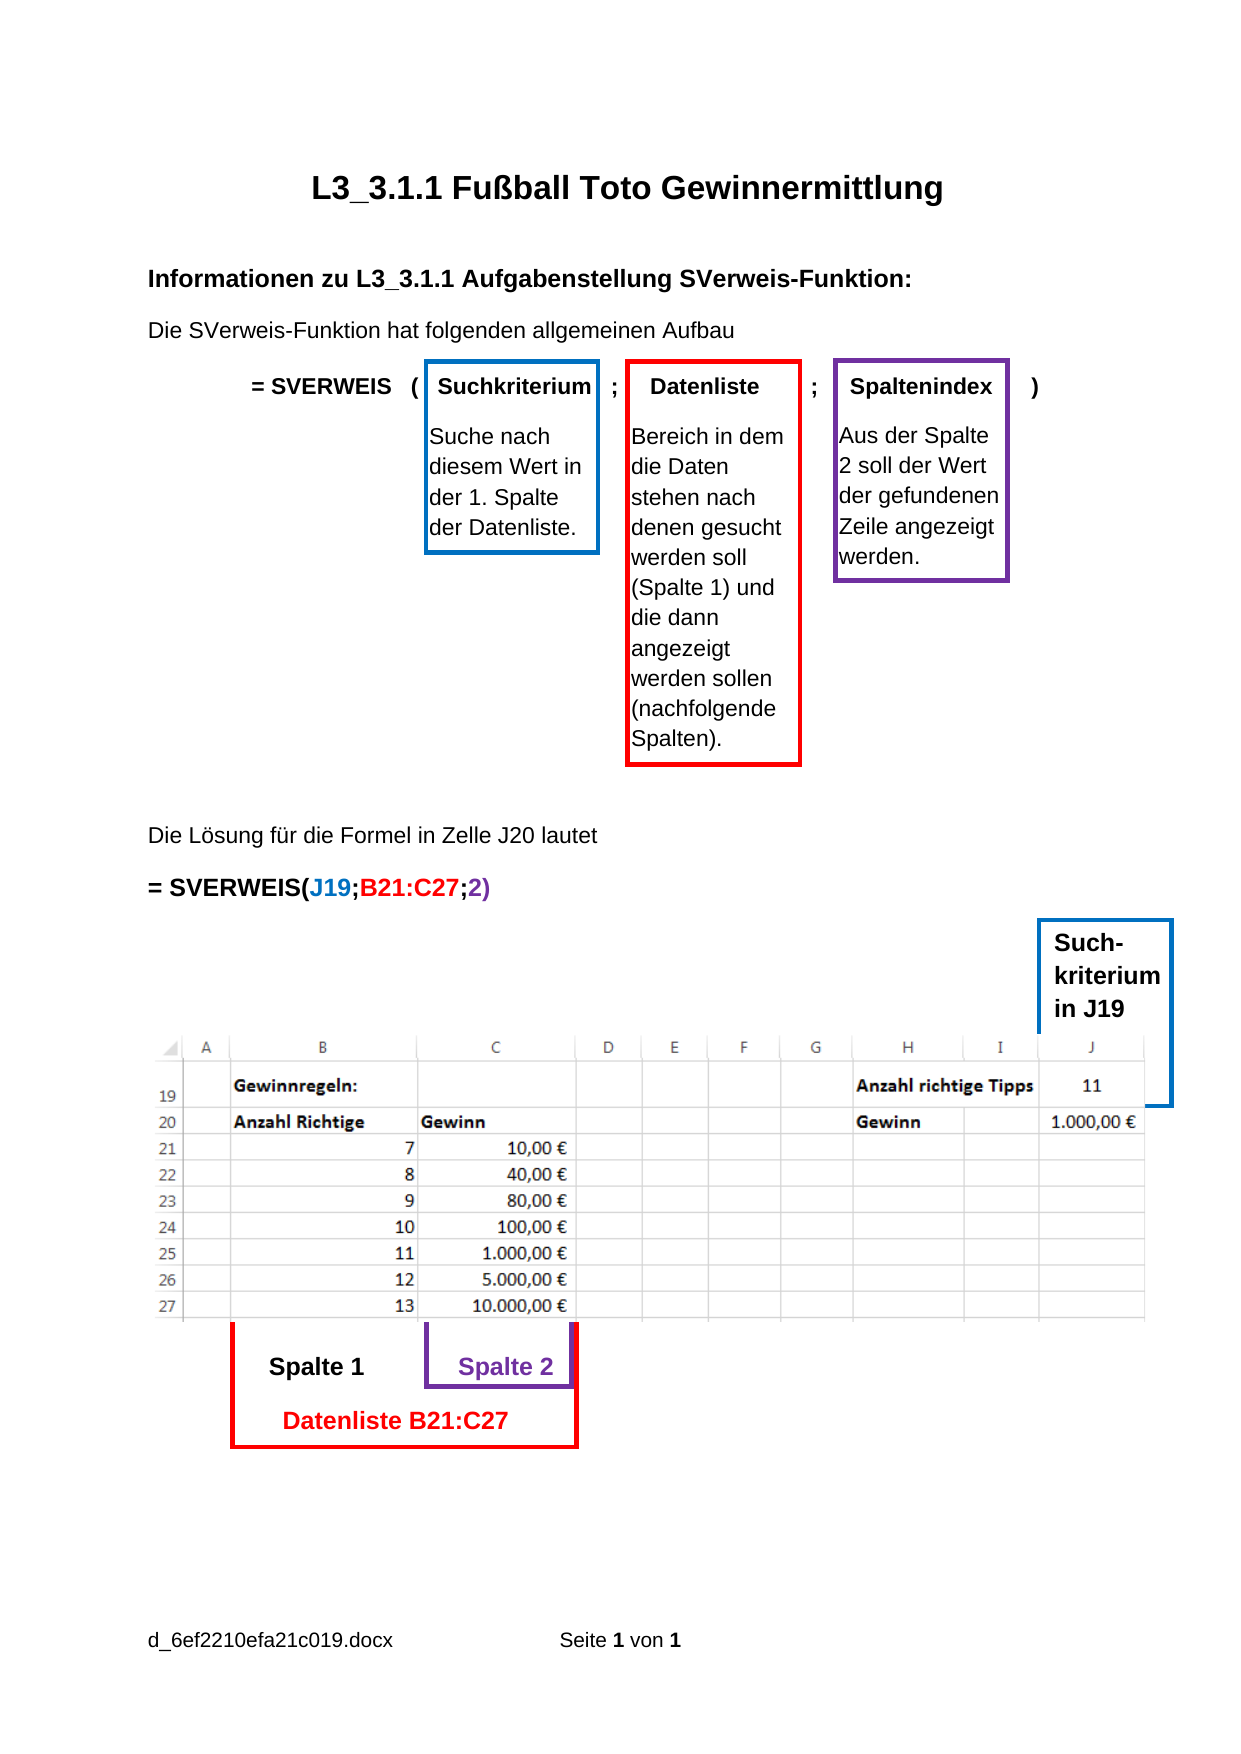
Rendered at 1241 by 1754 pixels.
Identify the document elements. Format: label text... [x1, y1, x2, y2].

picture [154, 1034, 1145, 1322]
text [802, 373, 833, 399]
text Die SVerweis-Funktion hat folgenden allgemeinen Aufbau [148, 317, 1107, 344]
text Die Lösung für die Formel in Zelle J20 lautet [148, 822, 1107, 849]
text = SVERWEIS(J19;B21:C27;2) [148, 873, 1107, 902]
subtitle L3_3.1.1 Fußball Toto Gewinnermittlung [148, 168, 1107, 207]
text Informationen zu L3_3.1.1 Aufgabenstellung SVerweis-Funktion: [148, 264, 1107, 292]
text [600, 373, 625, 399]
text = SVERWEIS ( Suchkriterium ; Datenliste ; Spaltenindex ) [428, 373, 596, 399]
text = SVERWEIS ( Suchkriterium ; Datenliste ; Spaltenindex ) [148, 373, 424, 399]
text = SVERWEIS ( Suchkriterium ; Datenliste ; Spaltenindex ) [838, 373, 1005, 399]
text = SVERWEIS ( Suchkriterium ; Datenliste ; Spaltenindex ) [630, 373, 798, 399]
